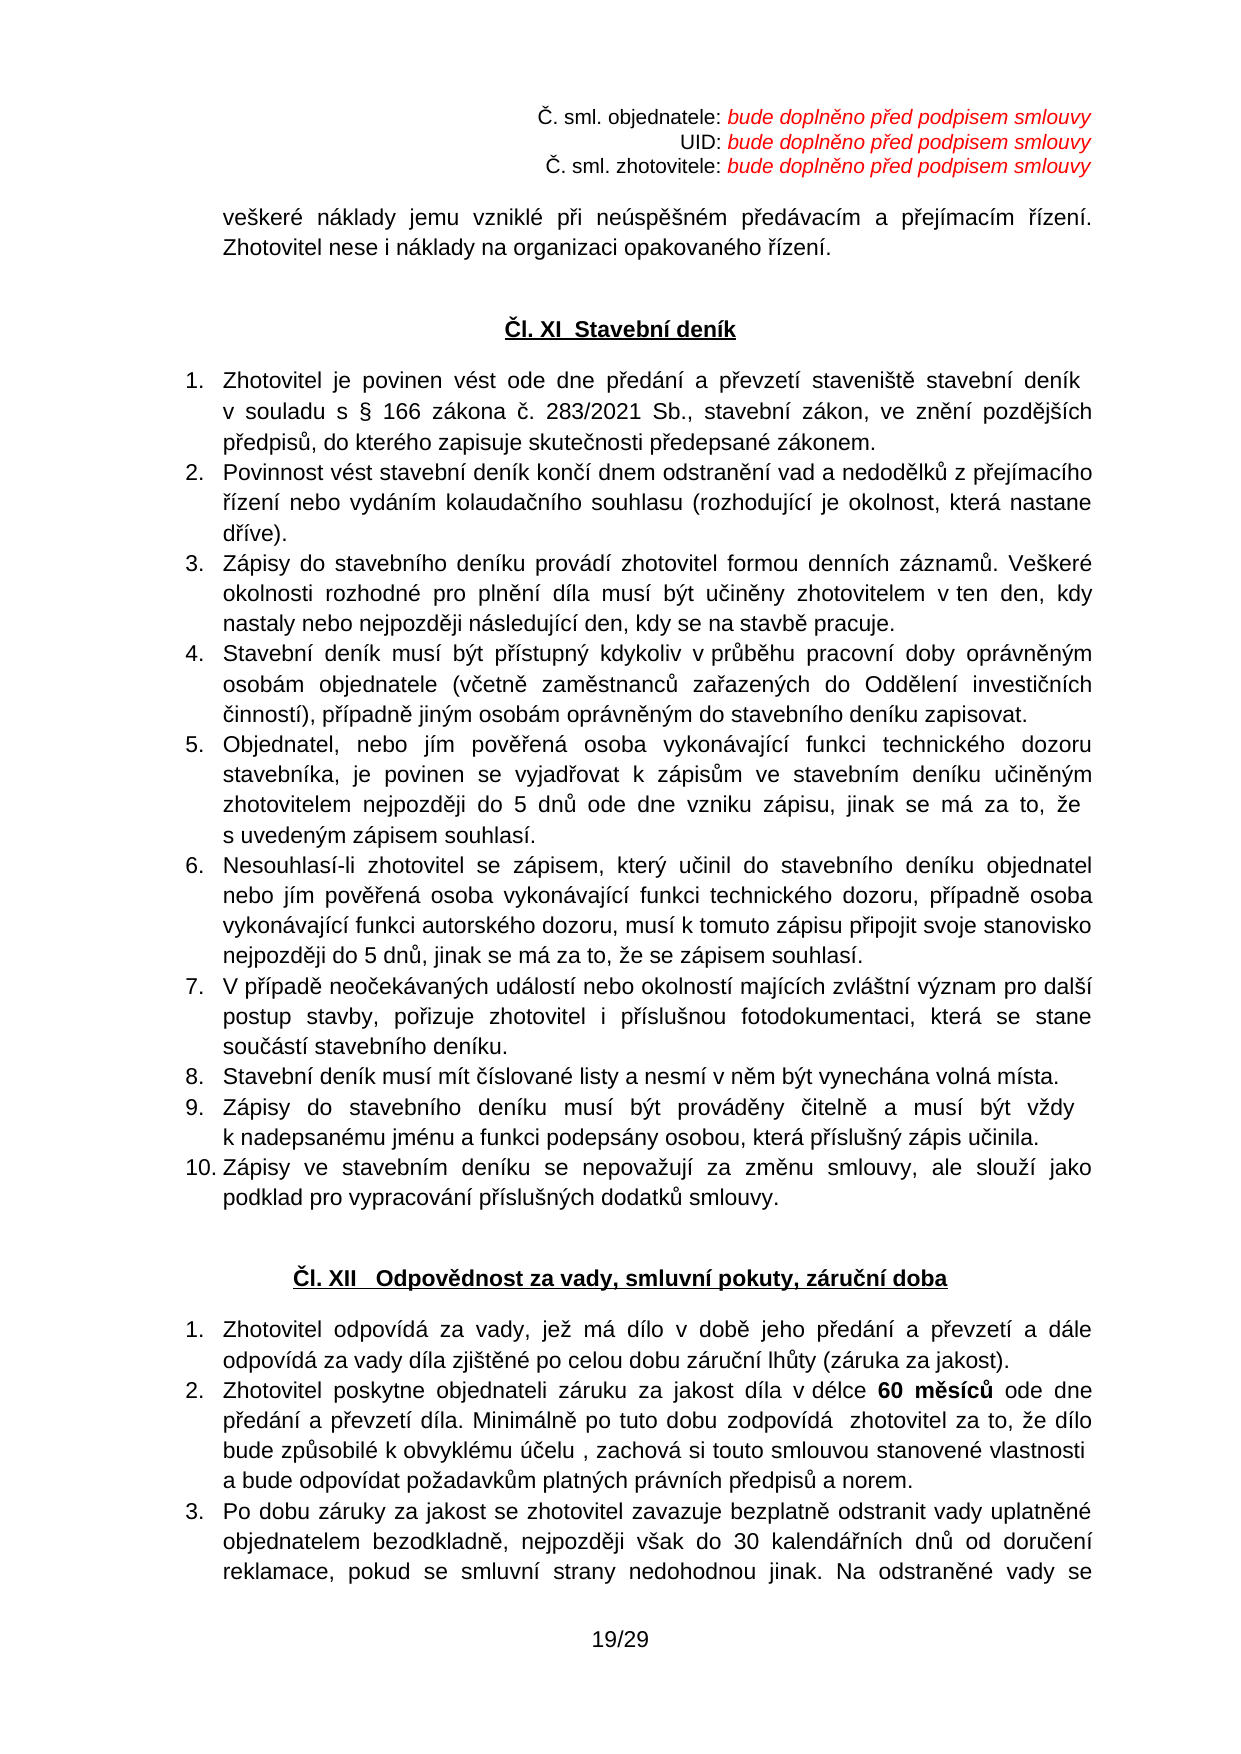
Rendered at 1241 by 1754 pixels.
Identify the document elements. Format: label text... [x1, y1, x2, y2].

text Čl. XI Stavební deník [148, 316, 1093, 342]
list V případě neočekávaných událostí nebo okolností majících zvláštní význam pro další postup stavby, pořizuje zhotovitel i příslušnou fotodokumentaci, která se stane součástí stavebního deníku. [185, 973, 1093, 1059]
text Čl. XII Odpovědnost za vady, smluvní pokuty, záruční doba [148, 1265, 1093, 1292]
list Zhotovitel odpovídá za vady, jež má dílo v době jeho předání a převzetí a dále odpovídá za vady díla zjištěné po celou dobu záruční lhůty (záruka za jakost). [185, 1316, 1093, 1373]
list Zápisy do stavebního deníku provádí zhotovitel formou denních záznamů. Veškeré okolnosti rozhodné pro plnění díla musí být učiněny zhotovitelem v ten den, kdy nastaly nebo nejpozději následující den, kdy se na stavbě pracuje. [185, 550, 1093, 637]
list Povinnost vést stavební deník končí dnem odstranění vad a nedodělků z přejímacího řízení nebo vydáním kolaudačního souhlasu (rozhodující je okolnost, která nastane dříve). [185, 459, 1093, 546]
list Zápisy ve stavebním deníku se nepovažují za změnu smlouvy, ale slouží jako podklad pro vypracování příslušných dodatků smlouvy. [185, 1154, 1093, 1211]
list Nesouhlasí-li zhotovitel se zápisem, který učinil do stavebního deníku objednatel nebo jím pověřená osoba vykonávající funkci technického dozoru, případně osoba vykonávající funkci autorského dozoru, musí k tomuto zápisu připojit svoje stanovisko nejpozději do 5 dnů, jinak se má za to, že se zápisem souhlasí. [185, 852, 1093, 969]
list Zápisy do stavebního deníku musí být prováděny čitelně a musí být vždy k nadepsanému jménu a funkci podepsány osobou, která příslušný zápis učinila. [185, 1093, 1093, 1150]
list Stavební deník musí mít číslované listy a nesmí v něm být vynechána volná místa. [185, 1063, 1093, 1090]
list Zhotovitel poskytne objednateli záruku za jakost díla v délce 60 měsíců ode dne předání a převzetí díla. Minimálně po tuto dobu zodpovídá zhotovitel za to, že dílo bude způsobilé k obvyklému účelu , zachová si touto smlouvou stanovené vlastnosti a bude odpovídat požadavkům platných právních předpisů a norem. [185, 1377, 1093, 1494]
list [185, 204, 1093, 261]
list Zhotovitel je povinen vést ode dne předání a převzetí staveniště stavební deník v souladu s § 166 zákona č. 283/2021 Sb., stavební zákon, ve znění pozdějších předpisů, do kterého zapisuje skutečnosti předepsané zákonem. [185, 367, 1093, 455]
list Stavební deník musí být přístupný kdykoliv v průběhu pracovní doby oprávněným osobám objednatele (včetně zaměstnanců zařazených do Oddělení investičních činností), případně jiným osobám oprávněným do stavebního deníku zapisovat. [185, 640, 1093, 727]
list Objednatel, nebo jím pověřená osoba vykonávající funkci technického dozoru stavebníka, je povinen se vyjadřovat k zápisům ve stavebním deníku učiněným zhotovitelem nejpozději do 5 dnů ode dne vzniku zápisu, jinak se má za to, že s uvedeným zápisem souhlasí. [185, 731, 1093, 848]
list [185, 1498, 1093, 1584]
